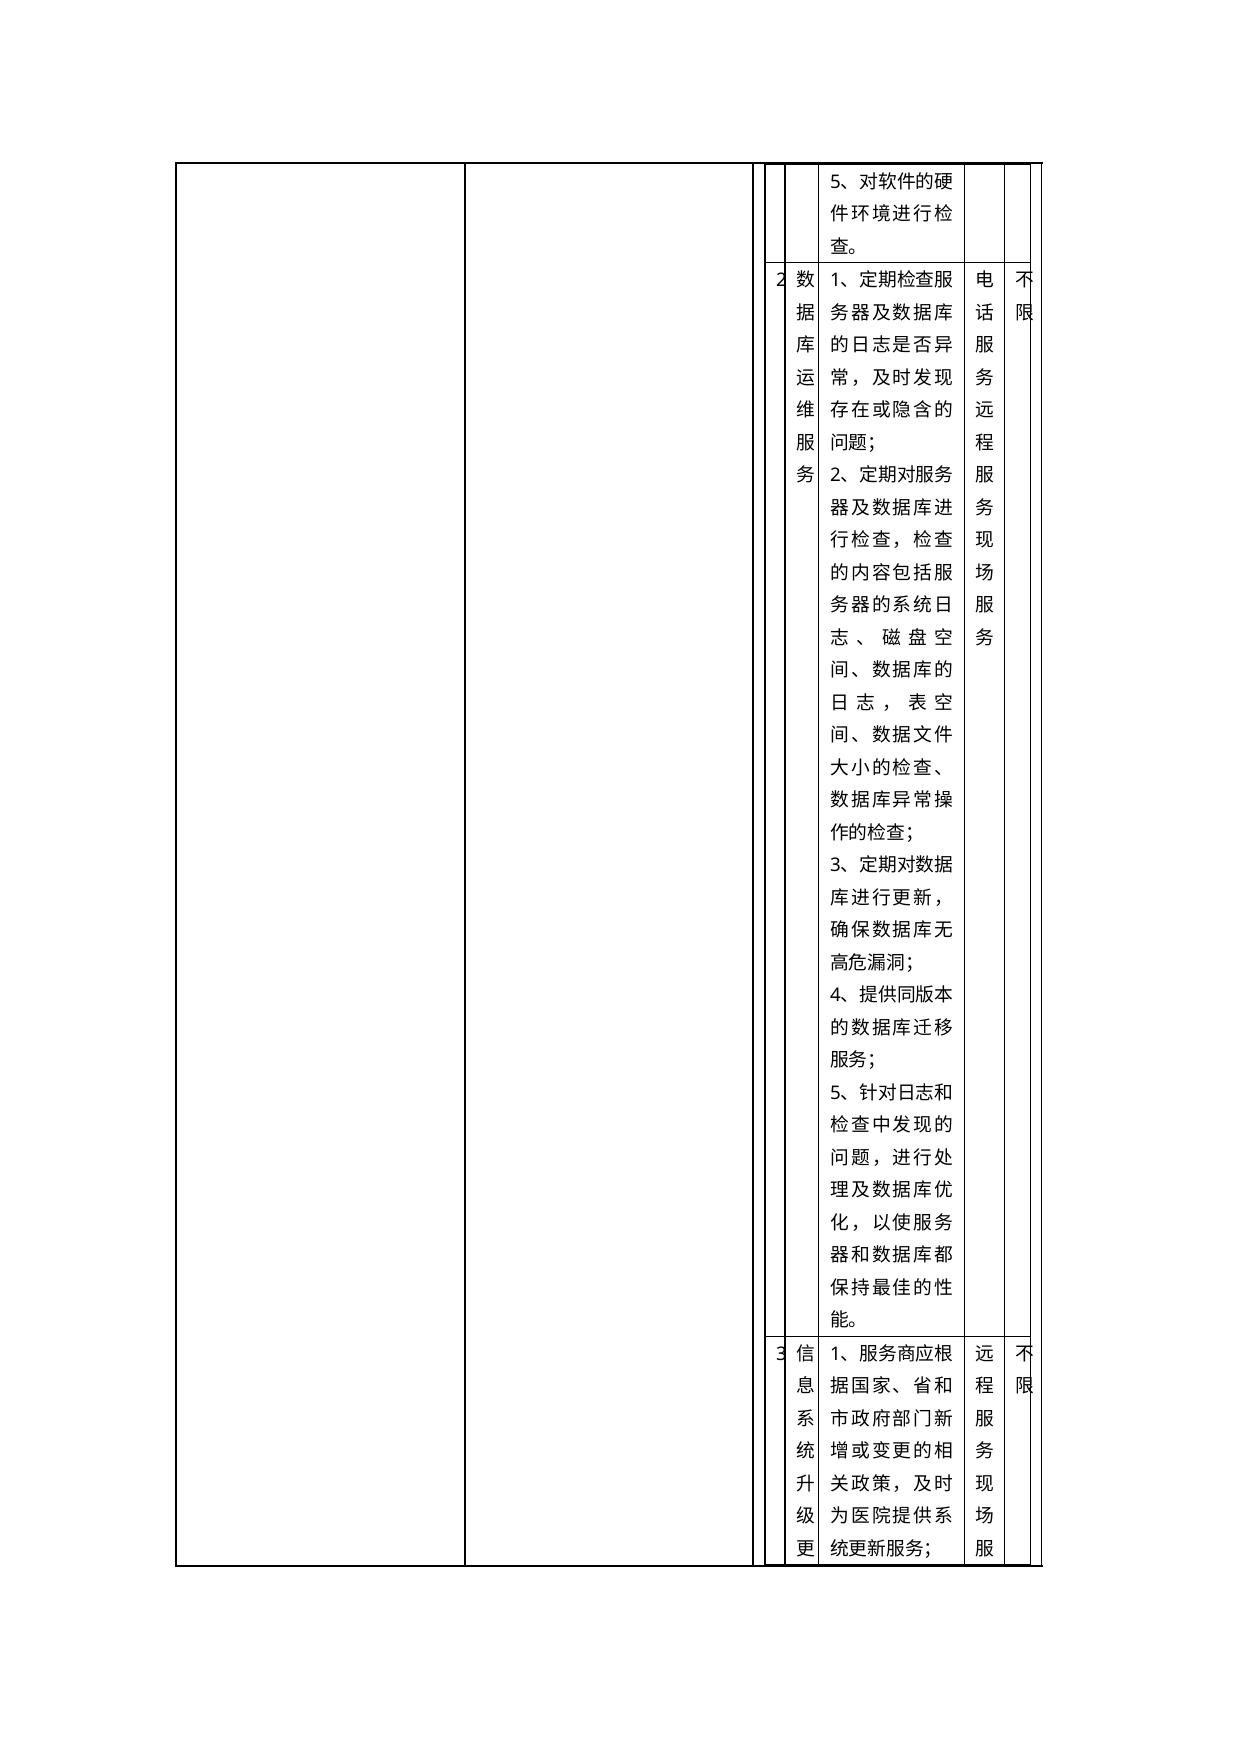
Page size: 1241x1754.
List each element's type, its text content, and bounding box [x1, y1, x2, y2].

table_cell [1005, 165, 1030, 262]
table_cell [466, 164, 752, 1565]
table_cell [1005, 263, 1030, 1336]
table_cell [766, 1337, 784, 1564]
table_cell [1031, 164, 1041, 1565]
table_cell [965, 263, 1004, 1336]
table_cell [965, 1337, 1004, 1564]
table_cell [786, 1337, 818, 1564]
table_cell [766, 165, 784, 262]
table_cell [819, 263, 964, 1336]
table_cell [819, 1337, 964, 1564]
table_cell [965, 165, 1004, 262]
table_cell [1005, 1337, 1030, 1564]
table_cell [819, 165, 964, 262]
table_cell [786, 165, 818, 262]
table_cell 1 [177, 164, 464, 1565]
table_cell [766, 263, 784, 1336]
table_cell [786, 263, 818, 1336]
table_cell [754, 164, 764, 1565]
